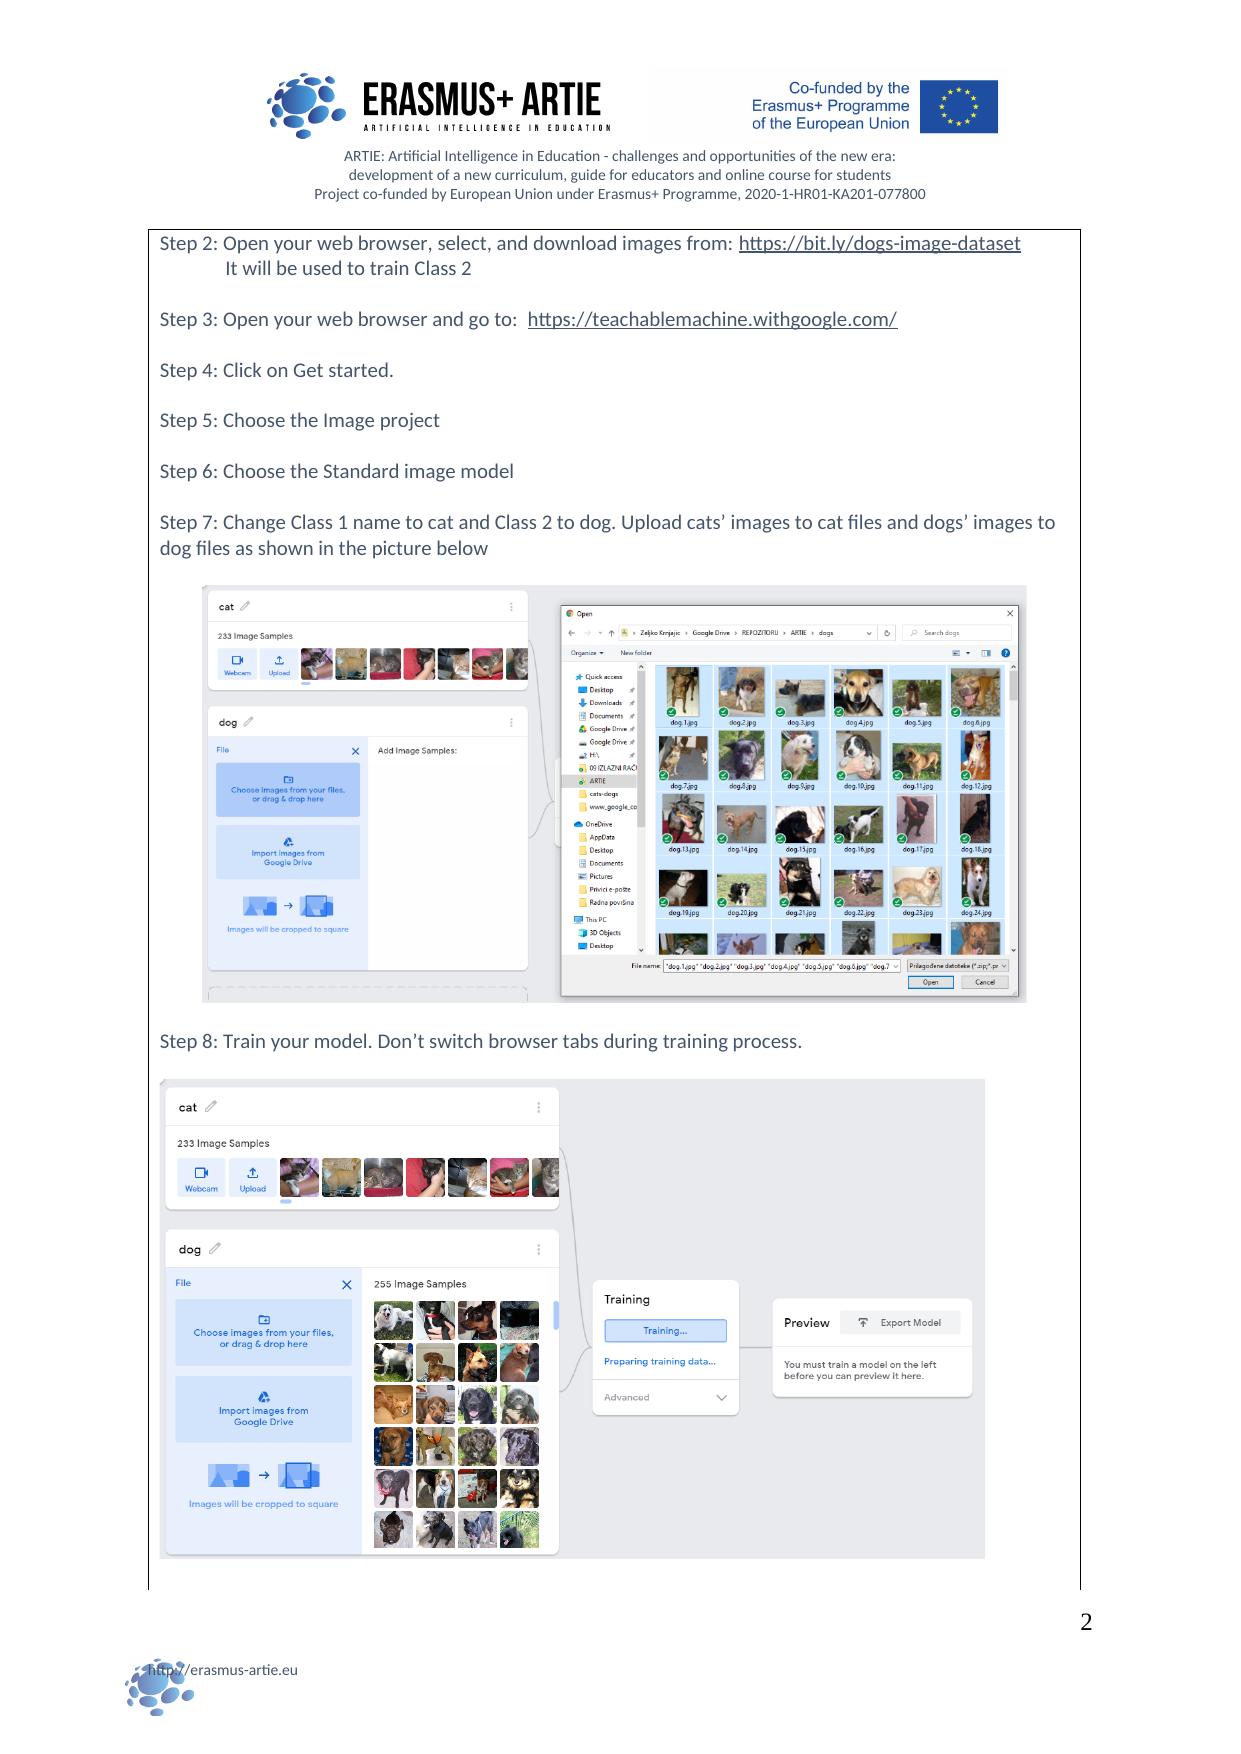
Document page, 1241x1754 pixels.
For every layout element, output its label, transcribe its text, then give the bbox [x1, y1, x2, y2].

picture [202, 585, 1027, 1003]
picture [230, 62, 1010, 147]
picture [122, 1655, 195, 1716]
picture [159, 1079, 985, 1559]
